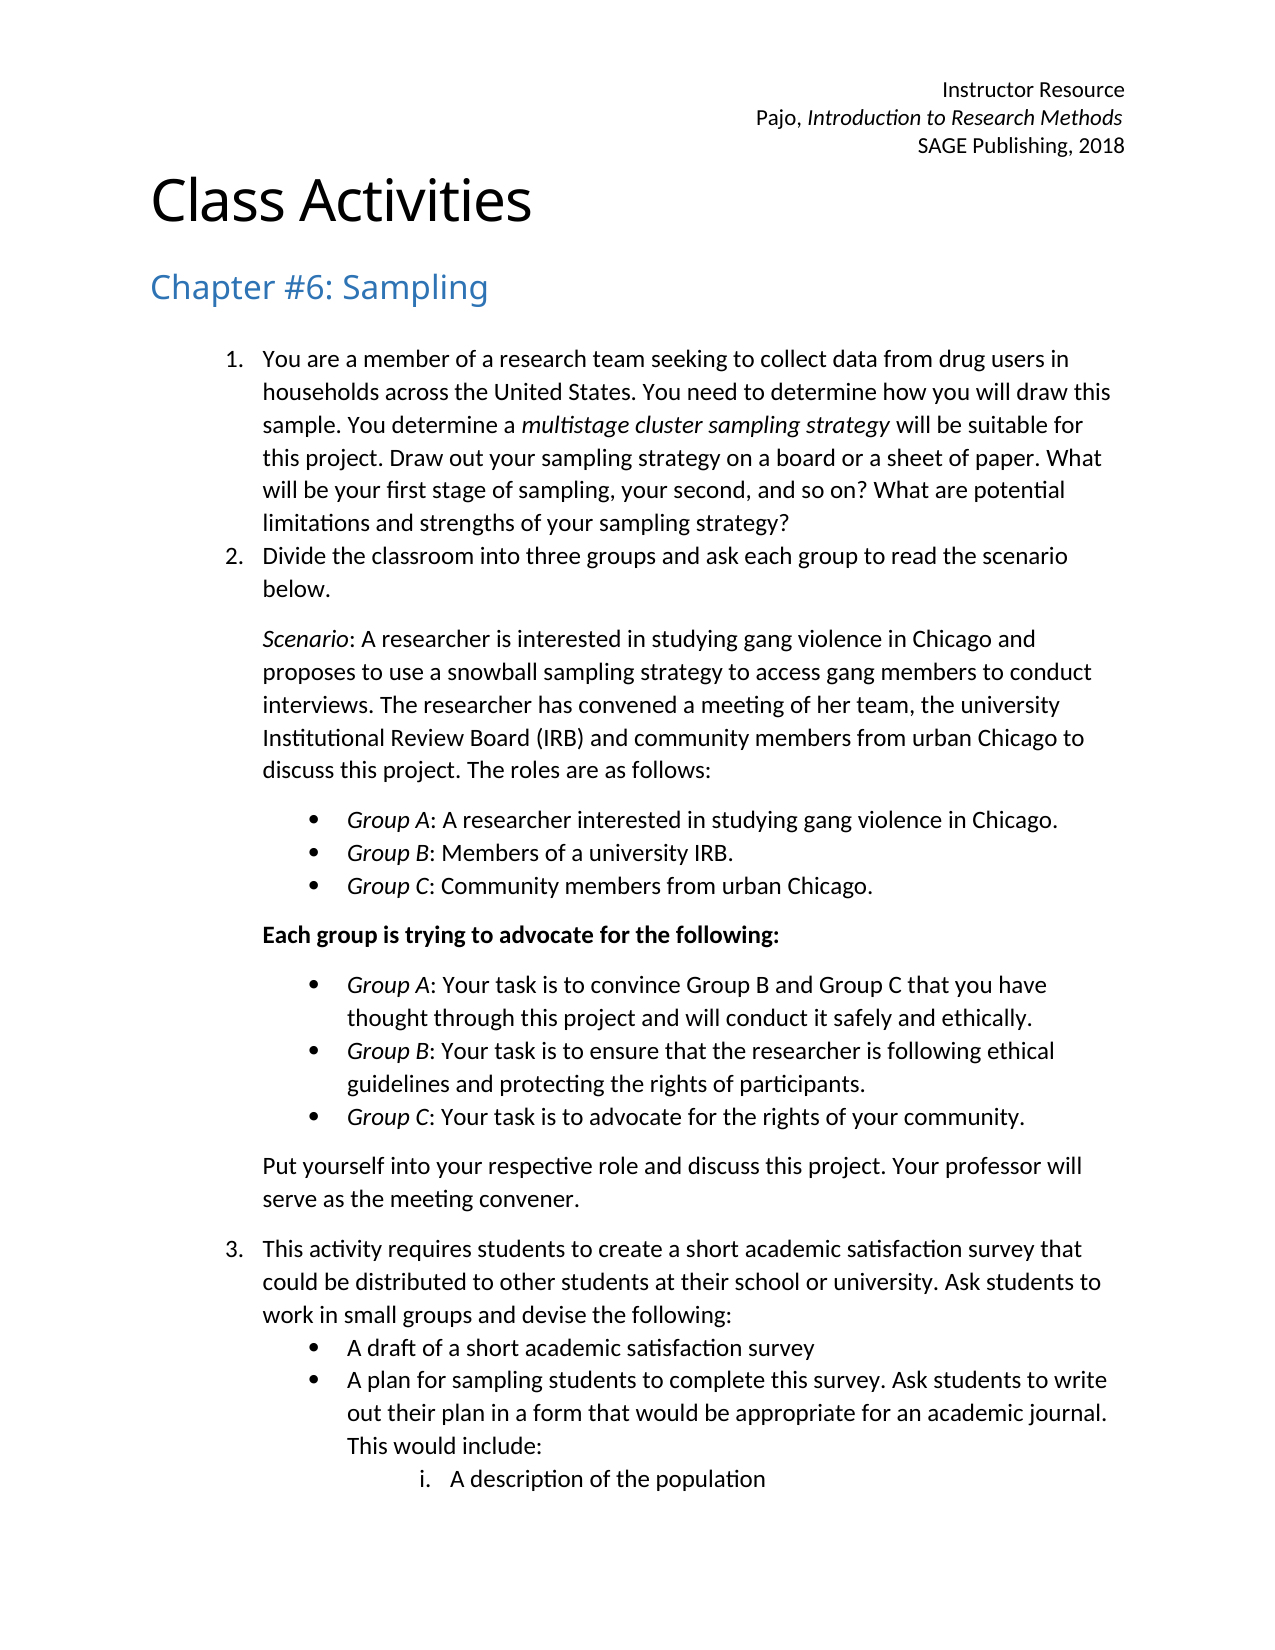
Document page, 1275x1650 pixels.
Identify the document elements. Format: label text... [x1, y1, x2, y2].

list Group B: Your task is to ensure that the researcher is following ethical guidelines and protecting the rights of participants. [309, 1035, 1125, 1098]
list You are a member of a research team seeking to collect data from drug users in households across the United States. You need to determine how you will draw this sample. You determine a multistage cluster sampling strategy will be suitable for this project. Draw out your sampling strategy on a board or a sheet of paper. What will be your first stage of sampling, your second, and so on? What are potential limitations and strengths of your sampling strategy? [225, 343, 1125, 538]
list Group C: Your task is to advocate for the rights of your community. [309, 1101, 1125, 1131]
text Each group is trying to advocate for the following: [262, 920, 1125, 950]
title Class Activities [150, 159, 1125, 238]
text Scenario: A researcher is interested in studying gang violence in Chicago and proposes to use a snowball sampling strategy to access gang members to conduct interviews. The researcher has convened a meeting of her team, the university Institutional Review Board (IRB) and community members from urban Chicago to discuss this project. The roles are as follows: [262, 623, 1125, 785]
list A draft of a short academic satisfaction survey [309, 1332, 1125, 1362]
list A plan for sampling students to complete this survey. Ask students to write out their plan in a form that would be appropriate for an academic journal. This would include: [309, 1365, 1125, 1461]
list Divide the classroom into three groups and ask each group to read the scenario below. [225, 541, 1125, 604]
list Group C: Community members from urban Chicago. [309, 870, 1125, 901]
list This activity requires students to create a short academic satisfaction survey that could be distributed to other students at their school or university. Ask students to work in small groups and devise the following: [225, 1233, 1125, 1329]
text Put yourself into your respective role and discuss this project. Your professor will serve as the meeting convener. [262, 1151, 1125, 1214]
list Group B: Members of a university IRB. [309, 837, 1125, 868]
subtitle Chapter #6: Sampling [150, 263, 1125, 309]
list Group A: A researcher interested in studying gang violence in Chicago. [309, 804, 1125, 835]
list A description of the population [394, 1463, 1125, 1494]
list Group A: Your task is to convince Group B and Group C that you have thought through this project and will conduct it safely and ethically. [309, 969, 1125, 1033]
